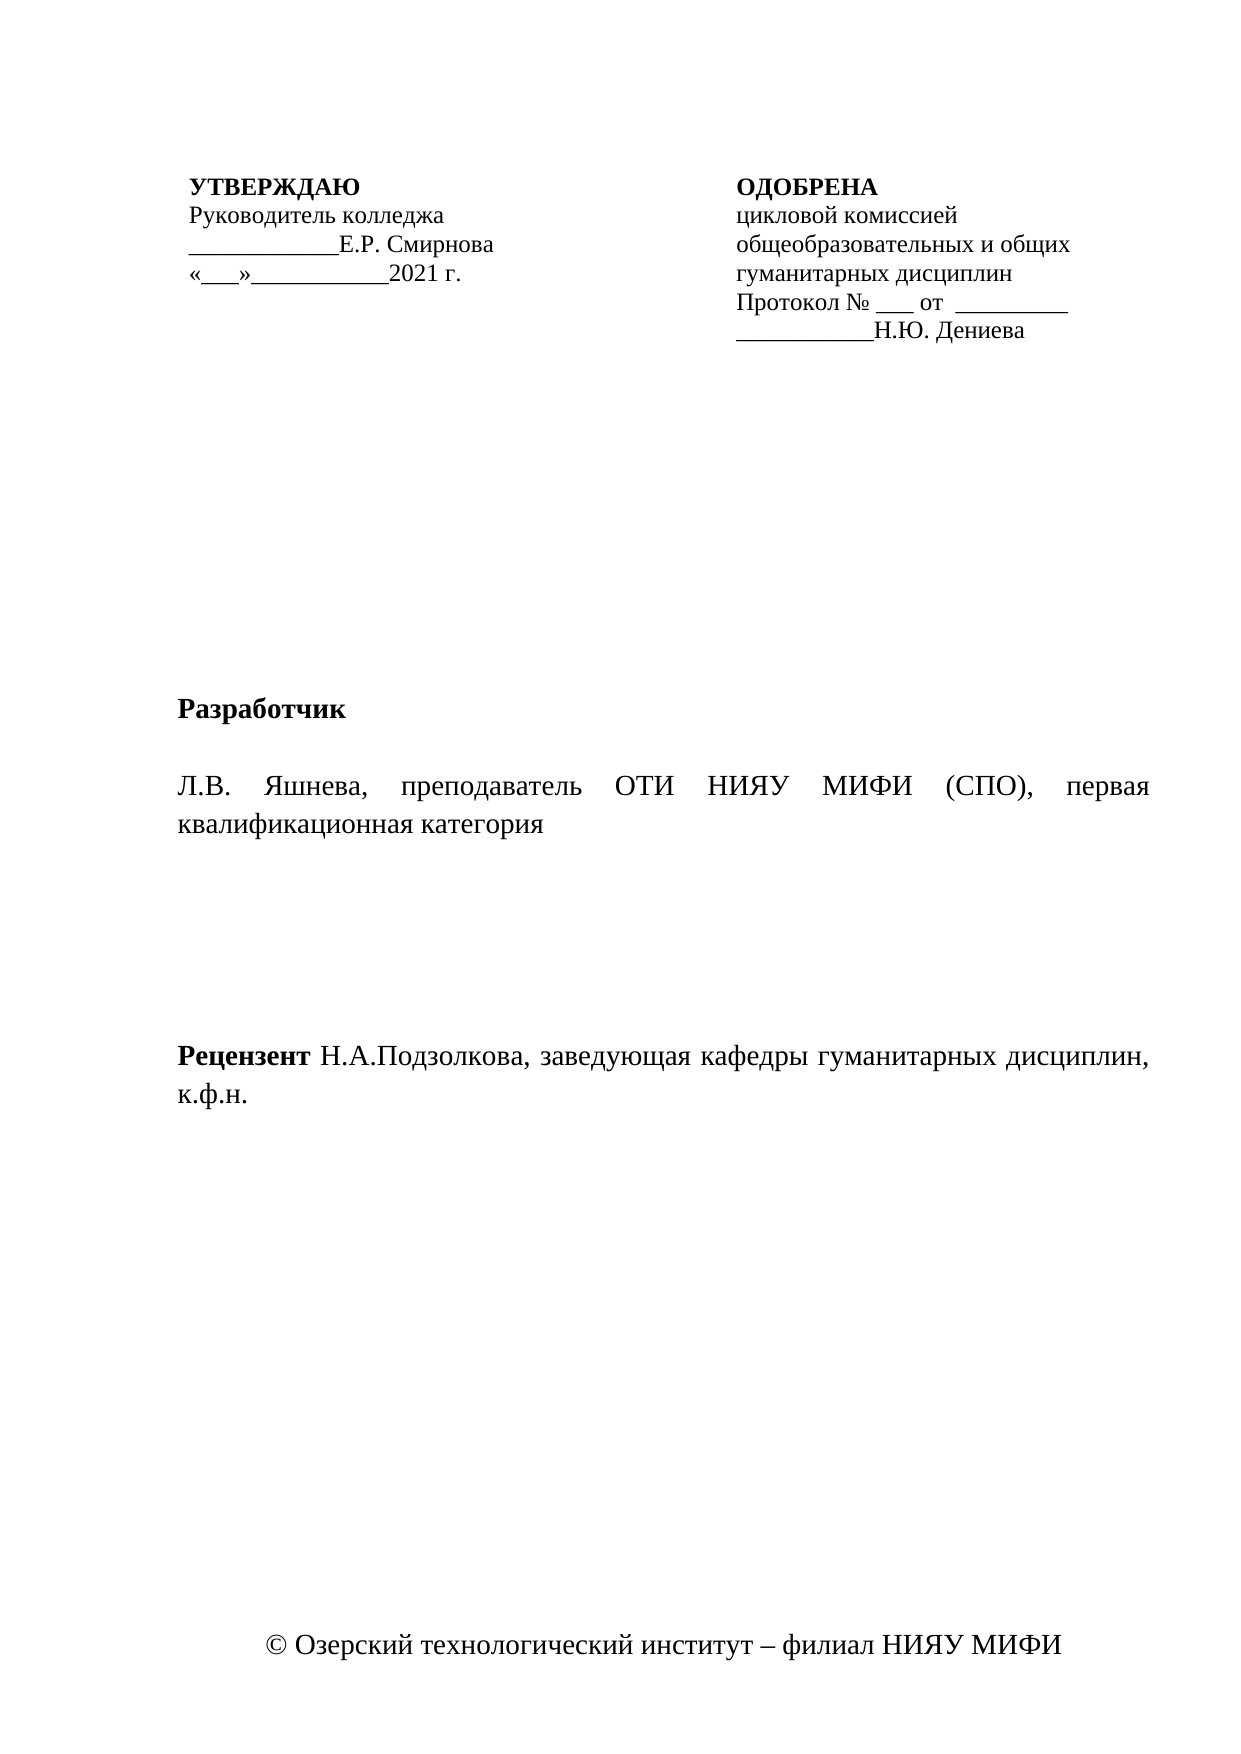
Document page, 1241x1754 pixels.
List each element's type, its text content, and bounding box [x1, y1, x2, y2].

text Рецензент Н.А.Подзолкова, заведующая кафедры гуманитарных дисциплин, к.ф.н. [177, 1038, 1150, 1110]
table_header УТВЕРЖДАЮ Руководитель колледжа ____________Е.Р. Смирнова «___»___________2021 г. [178, 143, 725, 344]
table_header ОДОБРЕНА цикловой комиссией общеобразовательных и общих гуманитарных дисциплин Протокол № ___ от _________ ___________Н.Ю. Дениева [725, 143, 1151, 344]
text © Озерский технологический институт – филиал НИЯУ МИФИ [177, 1627, 1150, 1661]
text Л.В. Яшнева, преподаватель ОТИ НИЯУ МИФИ (СПО), первая квалификационная категория [177, 768, 1150, 840]
text Разработчик [177, 691, 1150, 724]
